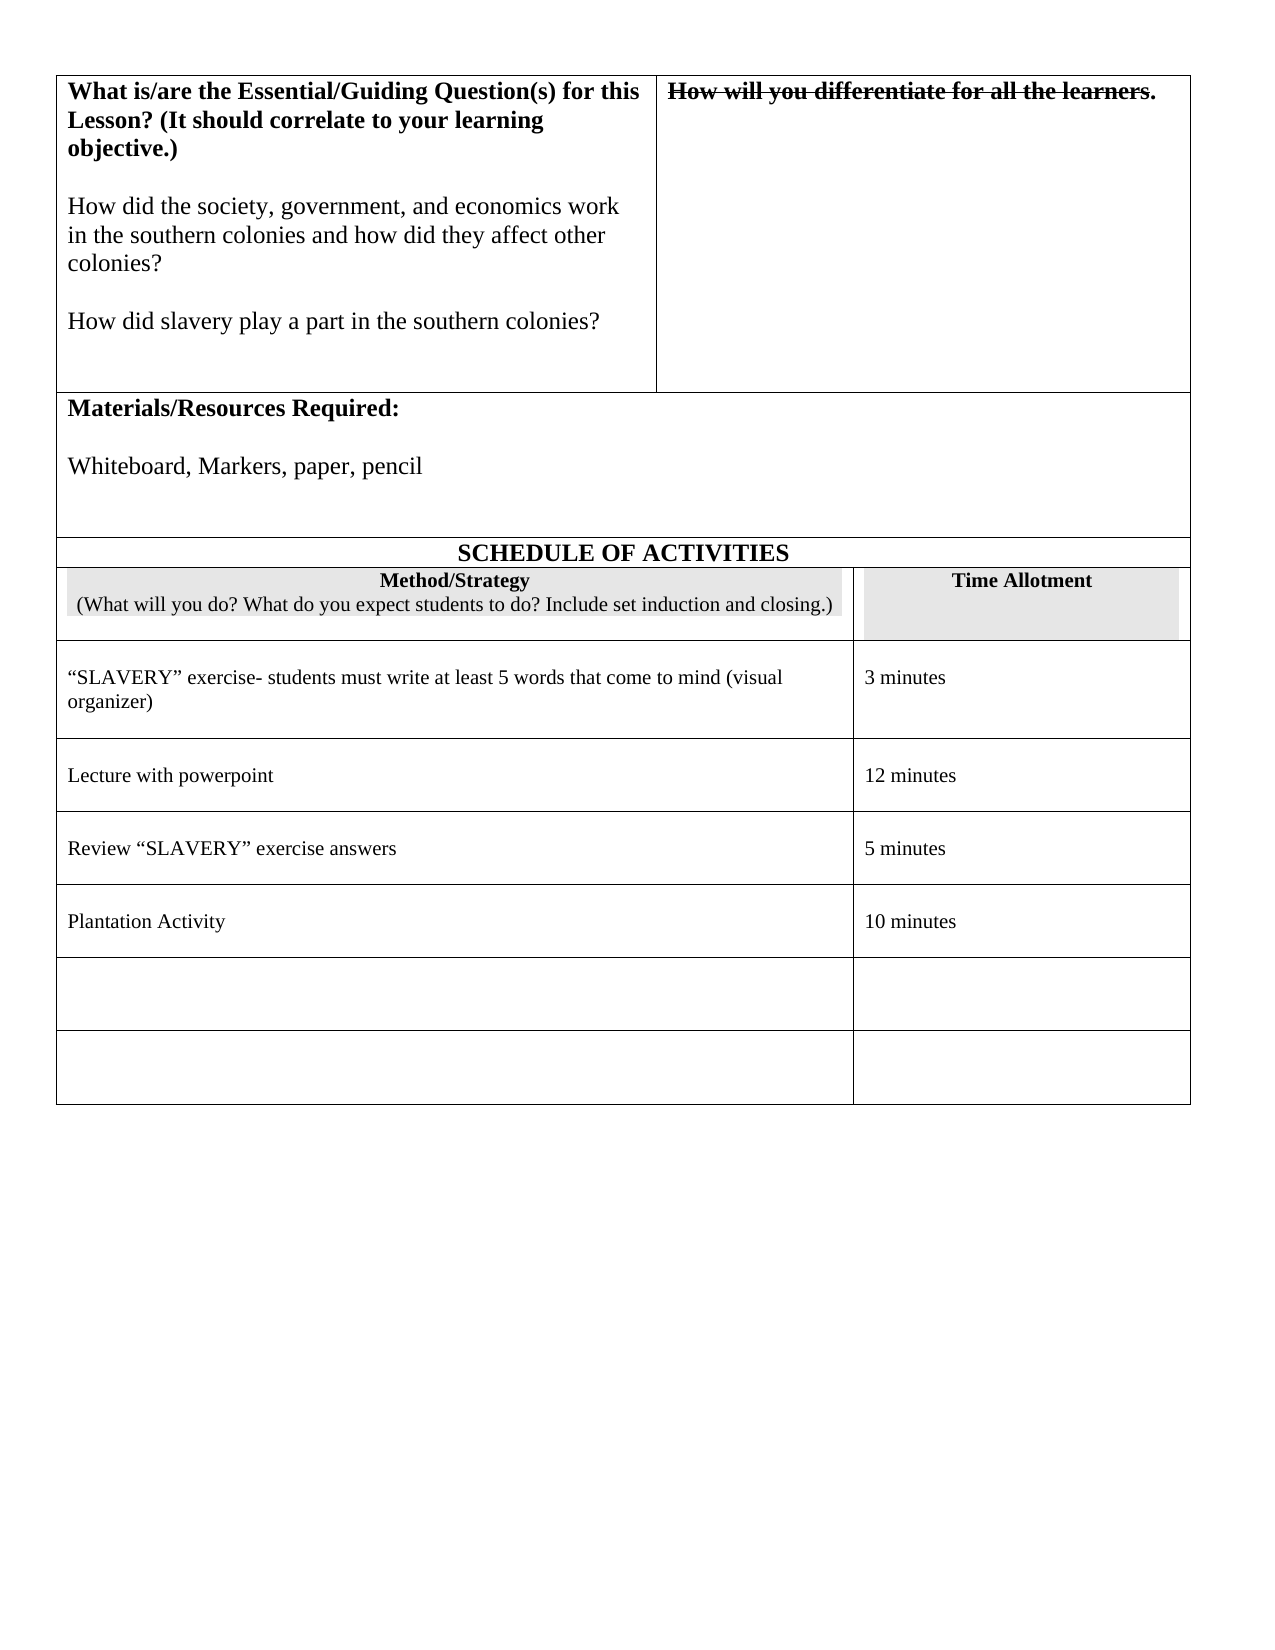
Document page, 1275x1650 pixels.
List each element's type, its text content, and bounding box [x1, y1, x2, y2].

table_cell [57, 958, 853, 1030]
table_cell “SLAVERY” exercise- students must write at least 5 words that come to mind (visual organizer) [57, 641, 853, 737]
table_cell 10 minutes [854, 885, 1190, 957]
table_cell 12 minutes [854, 739, 1190, 811]
table_cell Review “SLAVERY” exercise answers [57, 812, 853, 884]
table_cell [854, 958, 1190, 1030]
table_cell Plantation Activity [57, 885, 853, 957]
table_cell [57, 1031, 853, 1103]
table_cell SCHEDULE OF ACTIVITIES [57, 538, 1190, 567]
table_cell How will you differentiate for all the learners. [657, 76, 1190, 392]
table_cell 3 minutes [854, 641, 1190, 737]
table_cell [854, 1031, 1190, 1103]
table_cell Lecture with powerpoint [57, 739, 853, 811]
table_cell Materials/Resources Required: Whiteboard, Markers, paper, pencil [57, 393, 1190, 537]
table_cell 5 minutes [854, 812, 1190, 884]
table_cell What is/are the Essential/Guiding Question(s) for this Lesson? (It should correlate to your learning objective.) How did the society, government, and economics work in the southern colonies and how did they affect other colonies? How did slavery play a part in the southern colonies? [57, 76, 656, 392]
table_cell Method/Strategy (What will you do? What do you expect students to do? Include set induction and closing.) [57, 568, 853, 640]
